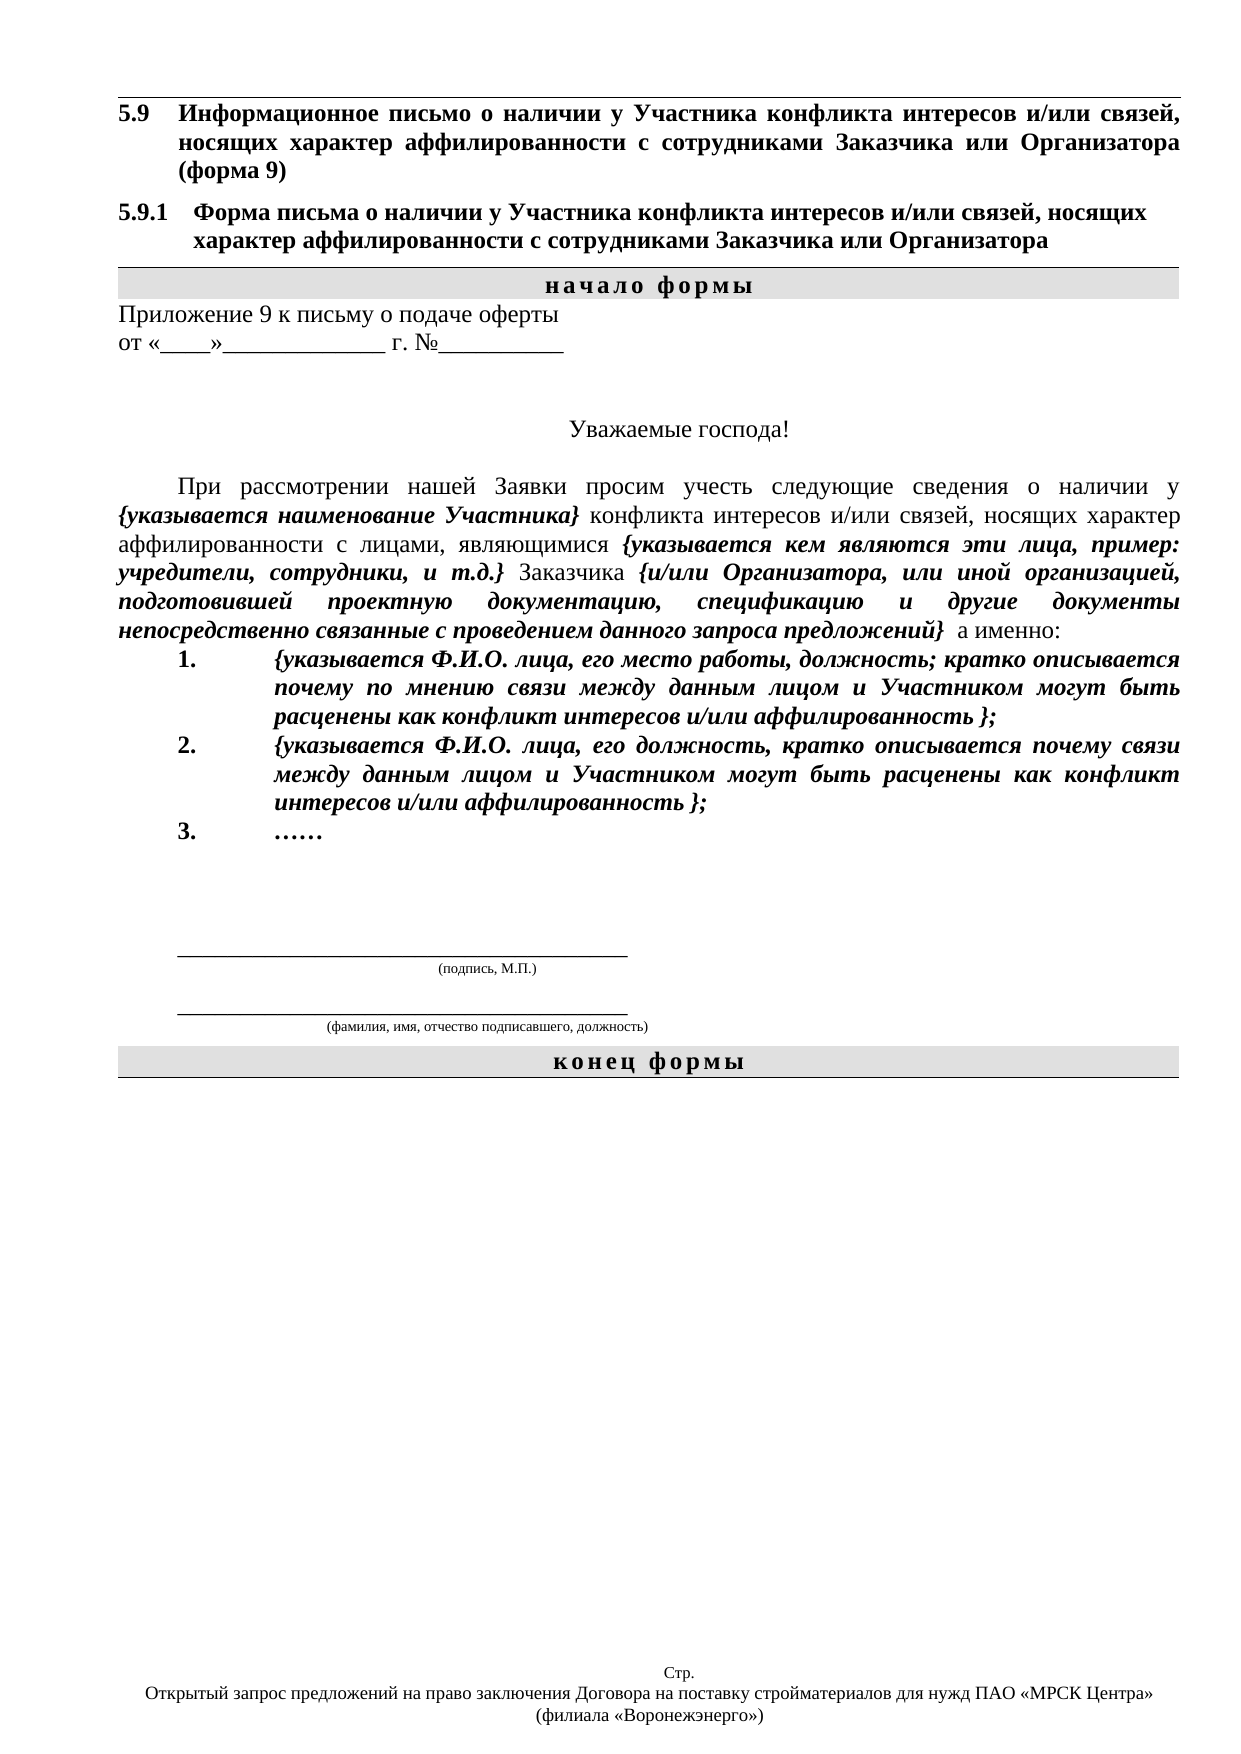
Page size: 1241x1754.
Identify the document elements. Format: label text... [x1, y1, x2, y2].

subtitle Форма письма о наличии у Участника конфликта интересов и/или связей, носящих характер аффилированности с сотрудниками Заказчика или Организатора [118, 197, 1181, 254]
text (фамилия, имя, отчество подписавшего, должность) [118, 1017, 797, 1046]
text При рассмотрении нашей Заявки просим учесть следующие сведения о наличии у {указывается наименование Участника} конфликта интересов и/или связей, носящих характер аффилированности с лицами, являющимися {указывается кем являются эти лица, пример: учредители, сотрудники, и т.д.} Заказчика {и/или Организатора, или иной организацией, подготовившей проектную документацию, спецификацию и другие документы непосредственно связанные с проведением данного запроса предложений} а именно: [118, 471, 1181, 644]
subtitle Информационное письмо о наличии у Участника конфликта интересов и/или связей, носящих характер аффилированности с сотрудниками Заказчика или Организатора (форма 9) [118, 98, 1181, 184]
text (подпись, М.П.) [118, 960, 797, 989]
text Уважаемые господа! [118, 414, 1181, 442]
list …… [177, 816, 1181, 845]
list {указывается Ф.И.О. лица, его место работы, должность; кратко описывается почему по мнению связи между данным лицом и Участником могут быть расценены как конфликт интересов и/или аффилированность }; [177, 644, 1181, 730]
list {указывается Ф.И.О. лица, его должность, кратко описывается почему связи между данным лицом и Участником могут быть расценены как конфликт интересов и/или аффилированность }; [177, 730, 1181, 816]
text начало формы [118, 268, 1179, 299]
text Приложение 9 к письму о подаче оферты от «____»_____________ г. №__________ [118, 299, 1181, 356]
text ____________________________________ [118, 989, 1181, 1017]
text ____________________________________ [118, 931, 1181, 960]
text конец формы [118, 1046, 1179, 1077]
